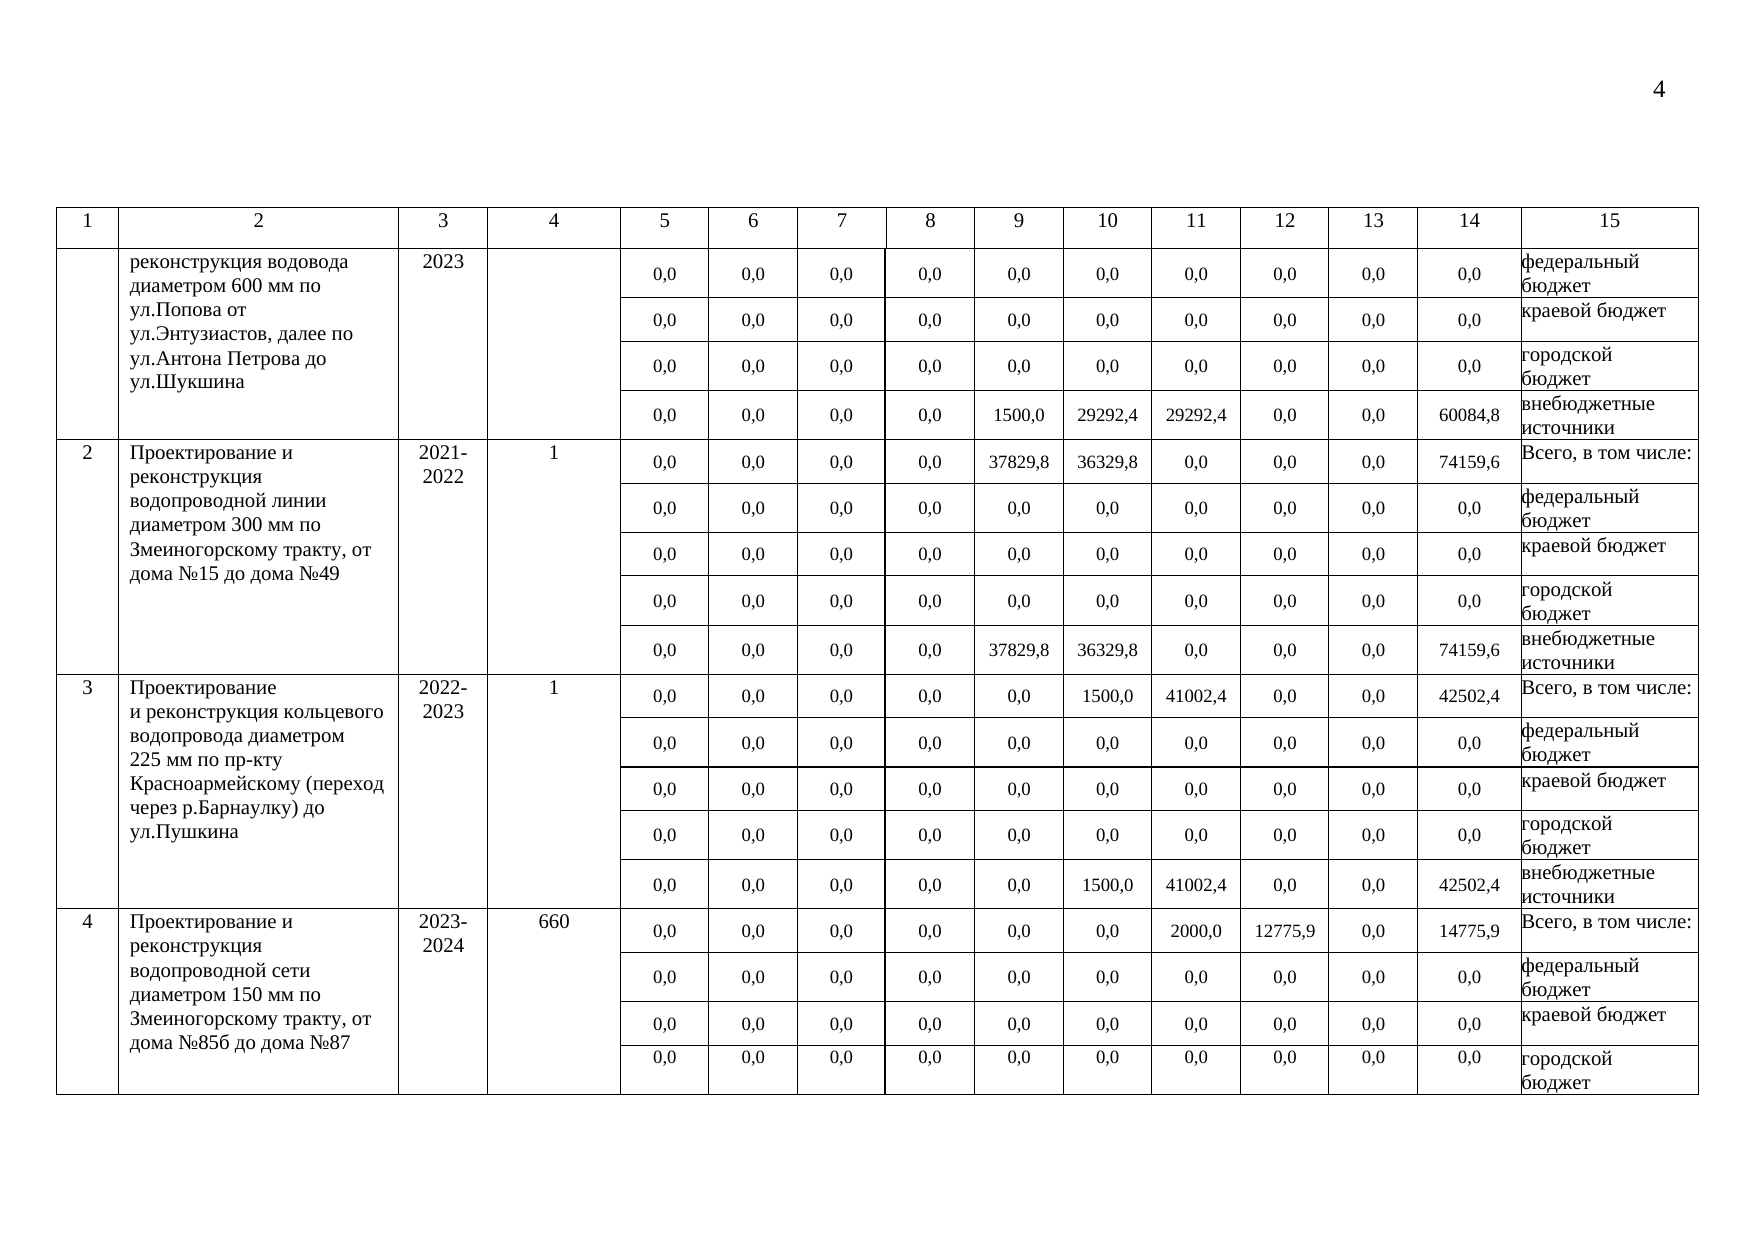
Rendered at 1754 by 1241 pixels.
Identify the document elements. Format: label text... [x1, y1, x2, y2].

table_cell 0,0 [1329, 576, 1417, 624]
table_cell 42502,4 [1418, 860, 1521, 908]
table_cell 2022-2023 [399, 675, 487, 908]
table_cell 0,0 [975, 484, 1063, 532]
table_cell 0,0 [975, 718, 1063, 766]
table_cell 0,0 [1064, 811, 1151, 859]
table_cell 0,0 [798, 1046, 884, 1094]
table_cell 0,0 [1241, 675, 1328, 717]
table_cell 0,0 [1329, 953, 1417, 1001]
table_cell 37829,8 [975, 440, 1063, 483]
table_cell 0,0 [709, 626, 797, 674]
table_cell 0,0 [1064, 298, 1151, 341]
table_cell 0,0 [621, 953, 708, 1001]
table_cell 12775,9 [1241, 909, 1328, 952]
table_cell 0,0 [886, 298, 974, 341]
table_cell 0,0 [975, 811, 1063, 859]
table_cell 0,0 [1329, 768, 1417, 810]
table_cell 0,0 [621, 298, 708, 341]
table_cell 1500,0 [1064, 860, 1151, 908]
table_cell 0,0 [1064, 909, 1151, 952]
table_cell 42502,4 [1418, 675, 1521, 717]
table_cell Проектирование и реконструкция водопроводной сети диаметром 150 мм по Змеиногорскому тракту, от дома №85б до дома №87 [119, 909, 398, 1094]
table_cell Проектирование и реконструкция водопроводной линии диаметром 300 мм по Змеиногорскому тракту, от дома №15 до дома №49 [119, 440, 398, 674]
table_cell 0,0 [1241, 440, 1328, 483]
table_cell 0,0 [798, 860, 884, 908]
table_cell Всего, в том числе: [1522, 909, 1698, 952]
table_cell 2021-2023 [399, 249, 487, 439]
table_header 7 [798, 208, 886, 248]
table_cell 2021-2022 [399, 440, 487, 674]
table_cell 0,0 [709, 342, 797, 390]
table_cell 0,0 [1418, 718, 1521, 766]
table_cell 29292,4 [1152, 391, 1240, 439]
table_cell 0,0 [798, 811, 884, 859]
table_cell федеральный бюджет [1522, 249, 1698, 297]
table_cell 0,0 [1241, 626, 1328, 674]
table_cell 0,0 [709, 860, 797, 908]
table_cell 0,0 [621, 1046, 708, 1094]
table_cell 0,0 [1064, 533, 1151, 575]
table_cell 0,0 [1152, 1002, 1240, 1044]
table_cell 0,0 [1064, 484, 1151, 532]
table_cell городской бюджет [1522, 342, 1698, 390]
table_header 6 [709, 208, 797, 248]
table_cell 0,0 [975, 342, 1063, 390]
table_cell 0,0 [1241, 249, 1328, 297]
table_cell 0,0 [1329, 675, 1417, 717]
table_cell 0,0 [709, 909, 797, 952]
table_cell 74159,6 [1418, 626, 1521, 674]
table_cell 0,0 [1064, 718, 1151, 766]
table_cell 0,0 [798, 768, 884, 810]
table_cell 0,0 [975, 249, 1063, 297]
table_cell 0,0 [798, 953, 884, 1001]
table_cell 3 [57, 675, 118, 908]
table_cell 0,0 [886, 391, 974, 439]
table_header 13 [1329, 208, 1417, 248]
table_header 10 [1064, 208, 1151, 248]
table_cell Проектирование и реконструкция кольцевого водопровода диаметром 225 мм по пр-кту Красноармейскому (переход через р.Барнаулку) до ул.Пушкина [119, 675, 398, 908]
table_cell 0,0 [798, 298, 884, 341]
table_cell 2 [57, 440, 118, 674]
table_header 8 [887, 208, 974, 248]
table_cell 0,0 [1329, 533, 1417, 575]
table_cell 1 [488, 249, 620, 439]
table_cell 0,0 [975, 1002, 1063, 1044]
table_cell 0,0 [1418, 1002, 1521, 1044]
table_cell 1 [488, 440, 620, 674]
table_cell 0,0 [621, 675, 708, 717]
table_cell 0,0 [798, 440, 884, 483]
table_cell 0,0 [1329, 909, 1417, 952]
table_header 12 [1241, 208, 1328, 248]
table_cell 0,0 [1418, 953, 1521, 1001]
table_cell 0,0 [1152, 626, 1240, 674]
table_cell 0,0 [621, 860, 708, 908]
table_cell 0,0 [1064, 576, 1151, 624]
table_cell 0,0 [798, 249, 884, 297]
table_header 4 [488, 208, 620, 248]
table_cell 0,0 [798, 675, 884, 717]
table_cell 37829,8 [975, 626, 1063, 674]
table_cell городской бюджет [1522, 576, 1698, 624]
table_cell 0,0 [621, 626, 708, 674]
table_cell 0,0 [1329, 391, 1417, 439]
table_cell 0,0 [1329, 626, 1417, 674]
table_cell 0,0 [1418, 342, 1521, 390]
table_cell 0,0 [621, 811, 708, 859]
table_header 2 [119, 208, 398, 248]
table_cell 0,0 [1241, 298, 1328, 341]
table_cell 0,0 [1329, 342, 1417, 390]
table_cell 0,0 [886, 909, 974, 952]
table_cell 0,0 [886, 768, 974, 810]
table_cell 0,0 [886, 249, 974, 297]
table_cell 0,0 [886, 718, 974, 766]
table_cell 0,0 [1329, 249, 1417, 297]
table_cell 0,0 [1241, 953, 1328, 1001]
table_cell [119, 249, 398, 439]
table_cell внебюджетные источники [1522, 391, 1698, 439]
table_cell 0,0 [798, 718, 884, 766]
table_cell 0,0 [798, 342, 884, 390]
table_cell 0,0 [886, 811, 974, 859]
table_cell 0,0 [1329, 298, 1417, 341]
table_cell 36329,8 [1064, 626, 1151, 674]
table_cell 0,0 [886, 576, 974, 624]
table_cell 0,0 [709, 576, 797, 624]
table_cell 0,0 [1152, 440, 1240, 483]
table_cell 0,0 [1329, 1046, 1417, 1094]
table_cell 0,0 [709, 533, 797, 575]
table_cell Всего, в том числе: [1522, 440, 1698, 483]
table_cell 0,0 [886, 440, 974, 483]
table_cell 60084,8 [1418, 391, 1521, 439]
table_cell 660 [488, 909, 620, 1094]
table_cell городской бюджет [1522, 1046, 1698, 1094]
table_cell 29292,4 [1064, 391, 1151, 439]
table_header 11 [1152, 208, 1240, 248]
table_header 1 [57, 208, 118, 248]
table_cell 0,0 [886, 626, 974, 674]
table_cell 0,0 [886, 533, 974, 575]
table_cell 1 [488, 675, 620, 908]
table_cell 0,0 [1418, 811, 1521, 859]
table_cell 0,0 [1241, 576, 1328, 624]
table_cell 0,0 [1152, 249, 1240, 297]
table_cell 0,0 [975, 768, 1063, 810]
table_header 15 [1522, 208, 1698, 248]
table_cell краевой бюджет [1522, 1002, 1698, 1044]
table_cell 1500,0 [1064, 675, 1151, 717]
table_cell 0,0 [709, 718, 797, 766]
table_cell федеральный бюджет [1522, 484, 1698, 532]
table_cell 0,0 [798, 626, 884, 674]
table_cell 0,0 [1329, 440, 1417, 483]
table_cell 0,0 [798, 909, 884, 952]
table_cell 0,0 [621, 391, 708, 439]
table_cell 1 [57, 249, 118, 439]
table_cell 0,0 [1152, 811, 1240, 859]
table_cell 0,0 [1064, 1002, 1151, 1044]
table_cell краевой бюджет [1522, 298, 1698, 341]
table_cell 0,0 [1064, 1046, 1151, 1094]
table_cell 0,0 [975, 298, 1063, 341]
table_cell 0,0 [709, 811, 797, 859]
table_cell 0,0 [886, 1046, 974, 1094]
table_cell 1500,0 [975, 391, 1063, 439]
table_cell 0,0 [709, 484, 797, 532]
table_cell краевой бюджет [1522, 768, 1698, 810]
table_cell 0,0 [1241, 1002, 1328, 1044]
table_cell 0,0 [1064, 249, 1151, 297]
table_header 3 [399, 208, 487, 248]
table_cell 0,0 [621, 768, 708, 810]
table_cell 0,0 [1418, 768, 1521, 810]
table_cell 0,0 [1418, 576, 1521, 624]
table_cell 0,0 [1241, 391, 1328, 439]
table_cell 0,0 [1418, 533, 1521, 575]
table_cell 2000,0 [1152, 909, 1240, 952]
table_cell 0,0 [621, 718, 708, 766]
table_cell 0,0 [975, 1046, 1063, 1094]
table_cell 0,0 [1329, 484, 1417, 532]
table_cell 0,0 [1241, 484, 1328, 532]
table_cell 14775,9 [1418, 909, 1521, 952]
table_cell федеральный бюджет [1522, 718, 1698, 766]
table_cell городской бюджет [1522, 811, 1698, 859]
table_cell 0,0 [709, 953, 797, 1001]
table_cell 0,0 [709, 1046, 797, 1094]
table_cell 0,0 [621, 909, 708, 952]
table_cell внебюджетные источники [1522, 860, 1698, 908]
table_cell 0,0 [1418, 249, 1521, 297]
table_cell 74159,6 [1418, 440, 1521, 483]
table_cell 0,0 [1241, 768, 1328, 810]
table_cell 0,0 [798, 576, 884, 624]
table_cell 0,0 [798, 391, 884, 439]
table_cell 0,0 [709, 768, 797, 810]
table_cell 41002,4 [1152, 860, 1240, 908]
table_cell 0,0 [709, 249, 797, 297]
table_cell 36329,8 [1064, 440, 1151, 483]
table_cell 0,0 [709, 391, 797, 439]
table_cell федеральный бюджет [1522, 953, 1698, 1001]
table_cell 0,0 [621, 1002, 708, 1044]
table_cell 0,0 [709, 298, 797, 341]
table_cell 0,0 [1241, 718, 1328, 766]
table_header 14 [1418, 208, 1521, 248]
table_cell Всего, в том числе: [1522, 675, 1698, 717]
table_cell 0,0 [621, 440, 708, 483]
table_cell 0,0 [1152, 768, 1240, 810]
table_cell 0,0 [1241, 533, 1328, 575]
table_cell 0,0 [886, 342, 974, 390]
table_cell 0,0 [1241, 860, 1328, 908]
table_cell 0,0 [1241, 342, 1328, 390]
table_cell 0,0 [1418, 298, 1521, 341]
table_cell 0,0 [975, 533, 1063, 575]
table_cell 0,0 [1329, 1002, 1417, 1044]
table_cell 0,0 [1241, 811, 1328, 859]
table_cell 0,0 [1329, 718, 1417, 766]
table_cell 0,0 [975, 860, 1063, 908]
table_cell 0,0 [886, 953, 974, 1001]
table_cell 0,0 [798, 1002, 884, 1044]
table_cell 0,0 [1152, 342, 1240, 390]
table_cell 0,0 [621, 533, 708, 575]
table_header 5 [621, 208, 708, 248]
table_cell 0,0 [621, 342, 708, 390]
table_cell 0,0 [1152, 298, 1240, 341]
table_cell 0,0 [975, 675, 1063, 717]
table_cell 0,0 [1329, 811, 1417, 859]
table_cell внебюджетные источники [1522, 626, 1698, 674]
table_cell 0,0 [1418, 484, 1521, 532]
table_cell 0,0 [621, 249, 708, 297]
table_cell 41002,4 [1152, 675, 1240, 717]
table_cell 0,0 [1241, 1046, 1328, 1094]
table_cell 0,0 [709, 440, 797, 483]
table_cell 0,0 [1152, 533, 1240, 575]
table_cell 0,0 [1064, 342, 1151, 390]
table_cell 0,0 [975, 576, 1063, 624]
table_cell 0,0 [1152, 1046, 1240, 1094]
table_cell 0,0 [886, 1002, 974, 1044]
table_cell 0,0 [1329, 860, 1417, 908]
table_cell 0,0 [1064, 768, 1151, 810]
table_cell 0,0 [886, 860, 974, 908]
table_cell краевой бюджет [1522, 533, 1698, 575]
table_cell 0,0 [886, 675, 974, 717]
table_cell 0,0 [621, 576, 708, 624]
table_cell 0,0 [709, 675, 797, 717]
table_cell 0,0 [1152, 576, 1240, 624]
table_cell 0,0 [1152, 953, 1240, 1001]
table_cell 0,0 [886, 484, 974, 532]
table_cell 0,0 [1152, 718, 1240, 766]
table_cell 2023-2024 [399, 909, 487, 1094]
table_cell 0,0 [1152, 484, 1240, 532]
table_cell 0,0 [798, 533, 884, 575]
table_cell 0,0 [975, 909, 1063, 952]
table_cell 0,0 [975, 953, 1063, 1001]
table_cell 0,0 [1418, 1046, 1521, 1094]
table_header 9 [975, 208, 1063, 248]
table_cell 0,0 [798, 484, 884, 532]
table_cell 0,0 [709, 1002, 797, 1044]
table_cell 0,0 [1064, 953, 1151, 1001]
table_cell 0,0 [621, 484, 708, 532]
table_cell 4 [57, 909, 118, 1094]
